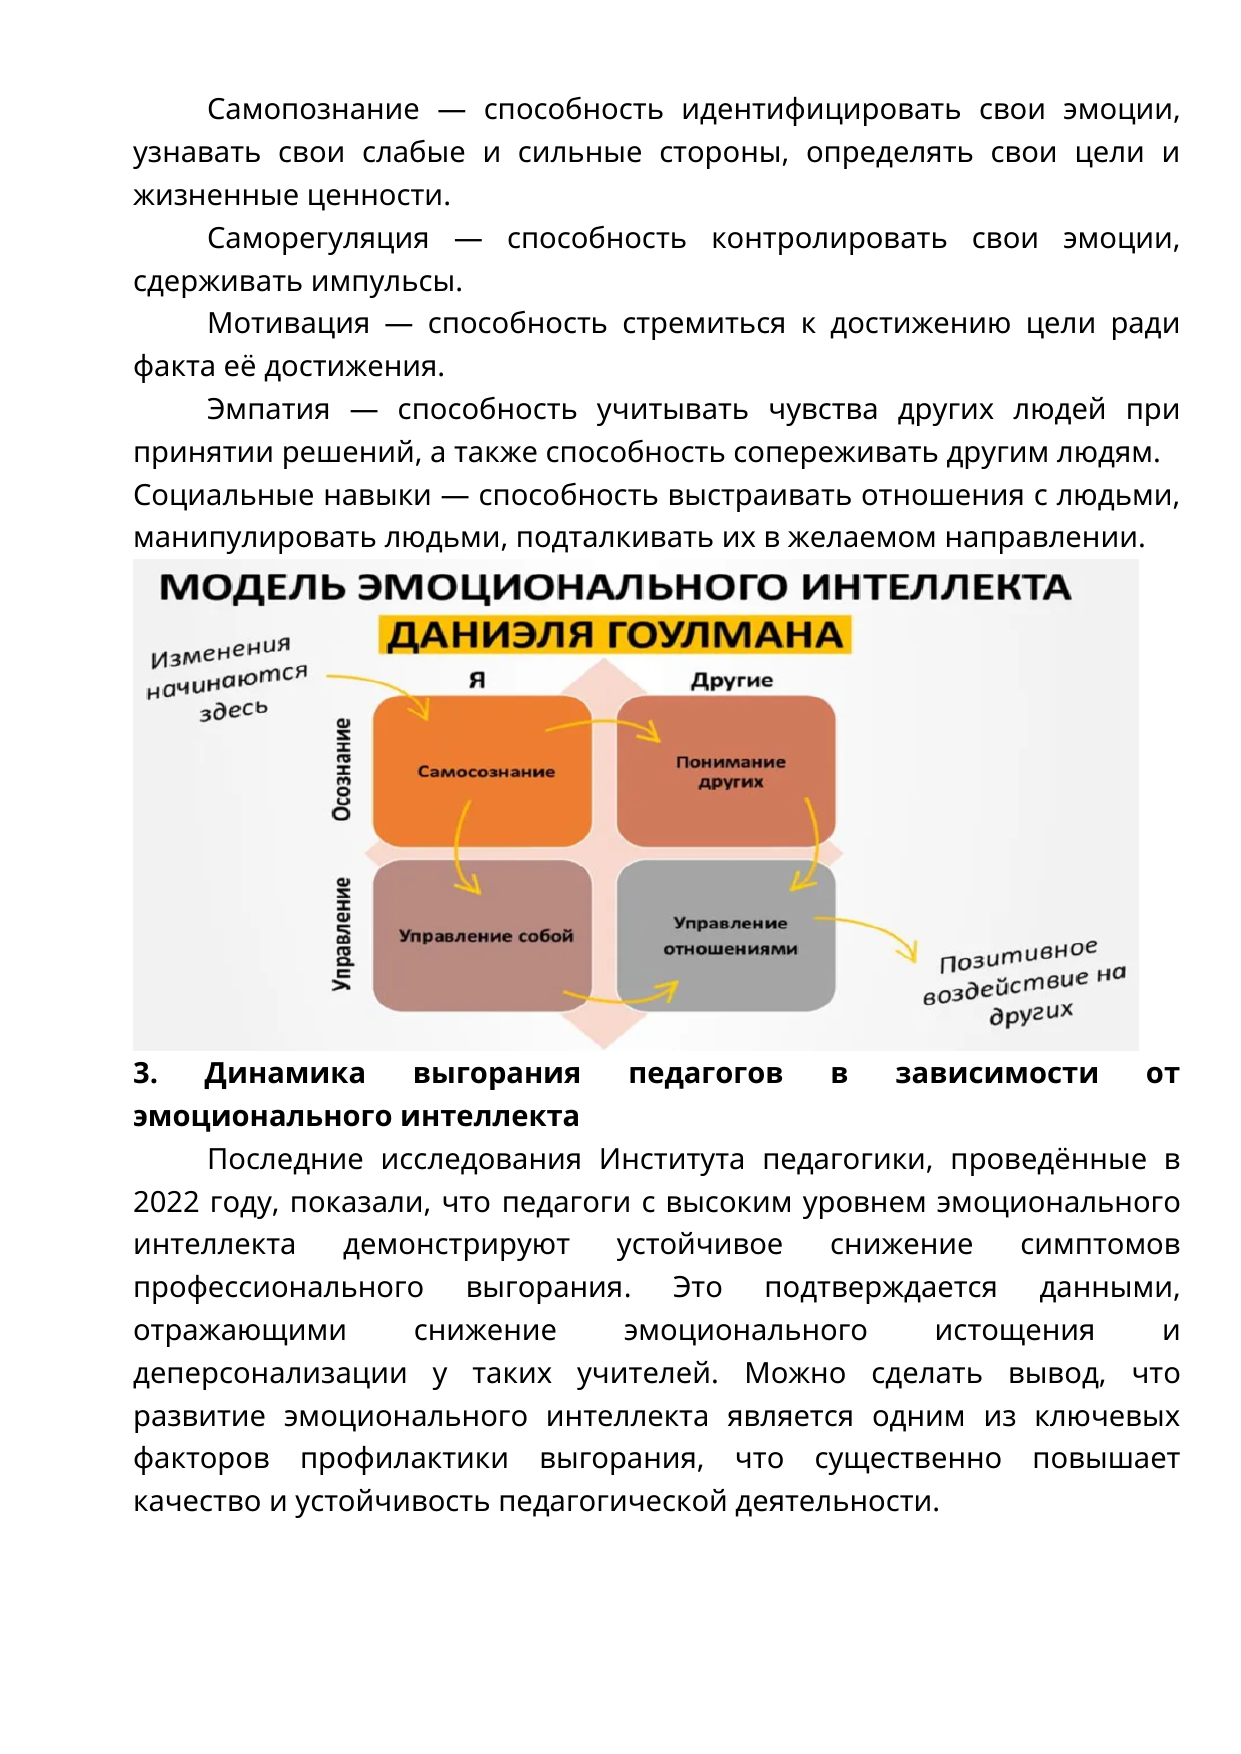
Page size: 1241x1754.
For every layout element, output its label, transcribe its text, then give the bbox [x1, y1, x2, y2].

picture [132, 559, 1140, 1051]
text Самопознание — способность идентифицировать свои эмоции, узнавать свои слабые и сильные стороны, определять свои цели и жизненные ценности. [133, 89, 1181, 214]
text Эмпатия — способность учитывать чувства других людей при принятии решений, а также способность сопереживать другим людям. [133, 388, 1181, 471]
text Социальные навыки — способность выстраивать отношения с людьми, манипулировать людьми, подталкивать их в желаемом направлении. [133, 474, 1181, 556]
text Последние исследования Института педагогики, проведённые в 2022 году, показали, что педагоги с высоким уровнем эмоционального интеллекта демонстрируют устойчивое снижение симптомов профессионального выгорания. Это подтверждается данными, отражающими снижение эмоционального истощения и деперсонализации у таких учителей. Можно сделать вывод, что развитие эмоционального интеллекта является одним из ключевых факторов профилактики выгорания, что существенно повышает качество и устойчивость педагогической деятельности. [133, 1138, 1181, 1520]
text Саморегуляция — способность контролировать свои эмоции, сдерживать импульсы. [133, 217, 1181, 299]
text 3. Динамика выгорания педагогов в зависимости от эмоционального интеллекта [133, 1052, 1181, 1135]
text Мотивация — способность стремиться к достижению цели ради факта её достижения. [133, 303, 1181, 385]
